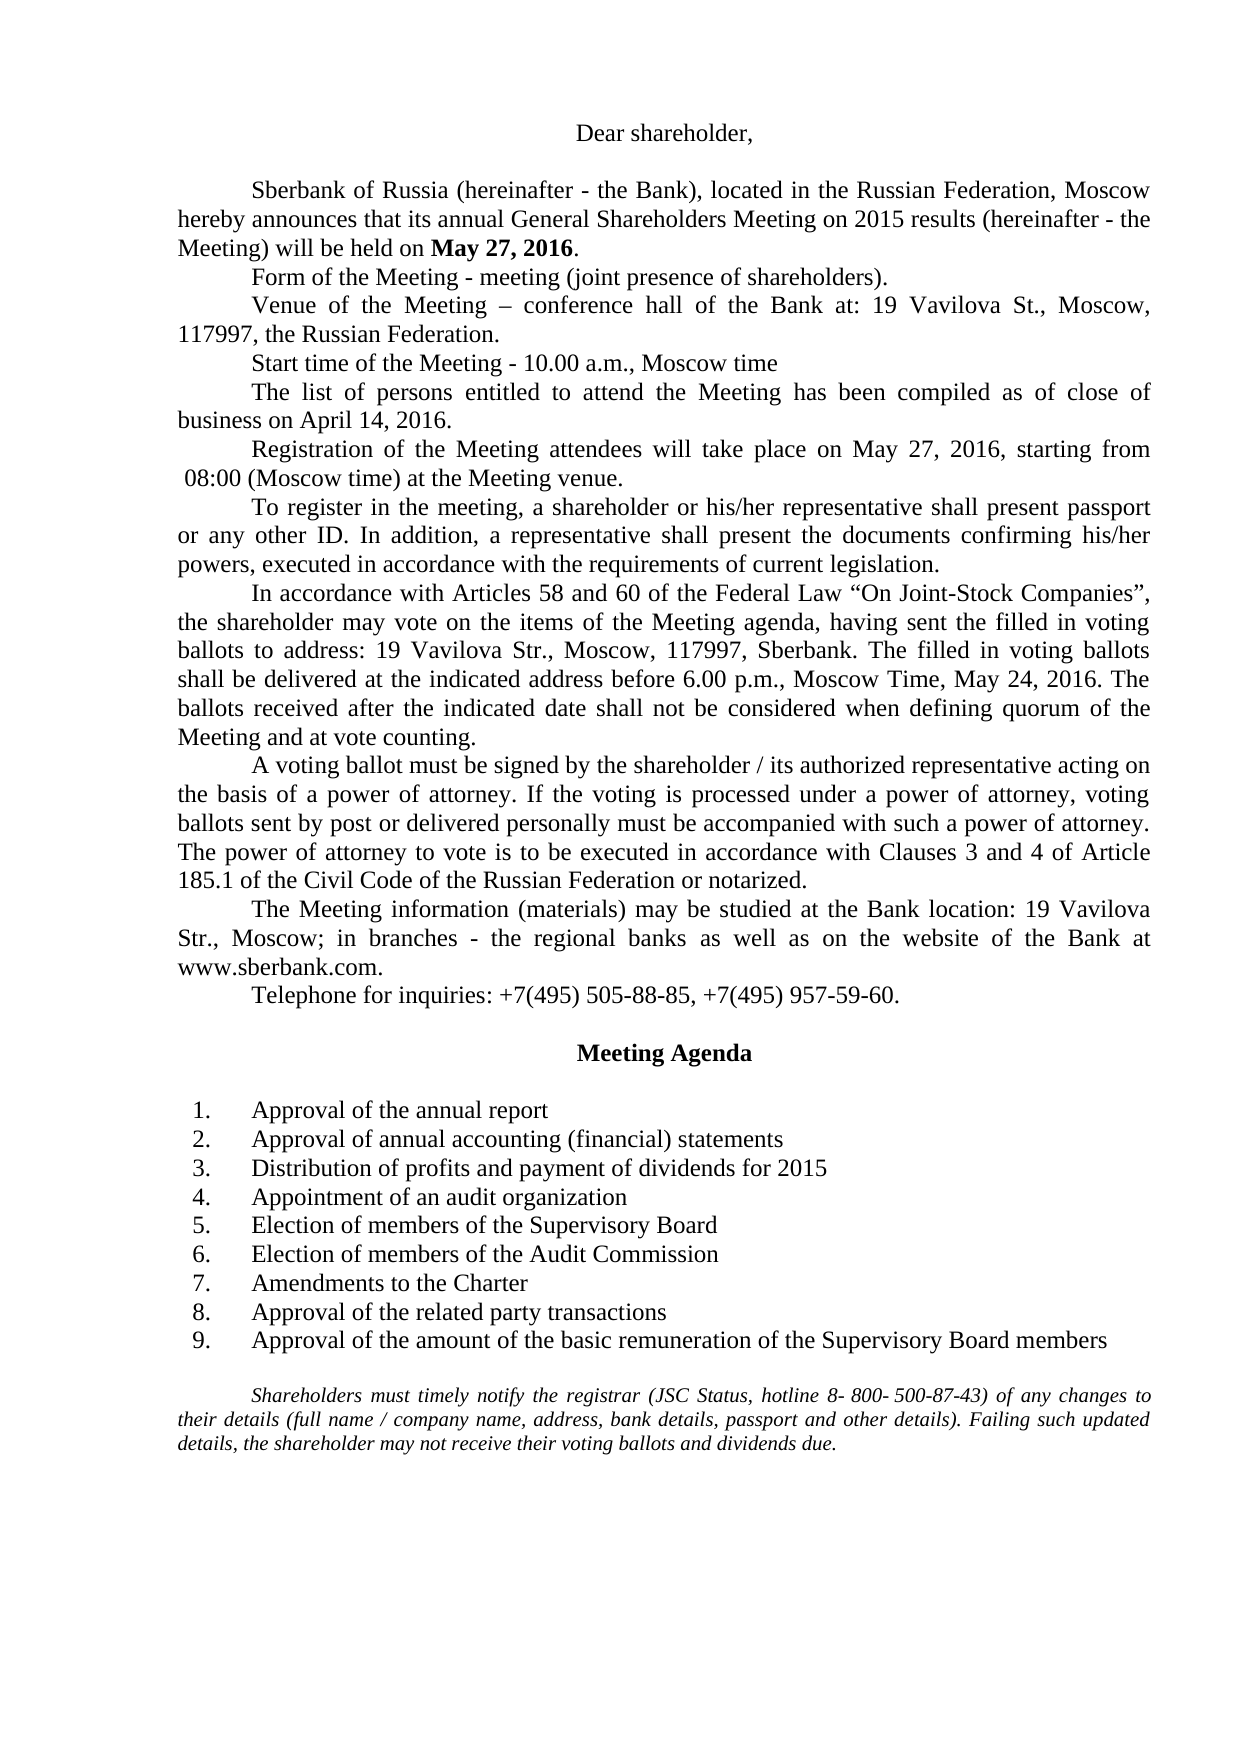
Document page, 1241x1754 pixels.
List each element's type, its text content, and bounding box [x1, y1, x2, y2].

text In accordance with Articles 58 and 60 of the Federal Law “On Joint-Stock Companies”, the shareholder may vote on the items of the Meeting agenda, having sent the filled in voting ballots to address: 19 Vavilova Str., Moscow, 117997, Sberbank. The filled in voting ballots shall be delivered at the indicated address before 6.00 p.m., Moscow Time, May 24, 2016. The ballots received after the indicated date shall not be considered when defining quorum of the Meeting and at vote counting. [177, 578, 1152, 751]
list Approval of the amount of the basic remuneration of the Supervisory Board members [192, 1326, 1152, 1354]
text Registration of the Meeting attendees will take place on May 27, 2016, starting from 08:00 (Moscow time) at the Meeting venue. [184, 434, 1152, 492]
list Election of members of the Supervisory Board [192, 1211, 1152, 1239]
list Amendments to the Charter [192, 1268, 1152, 1297]
text Venue of the Meeting – conference hall of the Bank at: 19 Vavilova St., Moscow, 117997, the Russian Federation. [177, 291, 1152, 348]
list Approval of the annual report [192, 1096, 1152, 1124]
list Approval of annual accounting (financial) statements [192, 1124, 1152, 1153]
text To register in the meeting, a shareholder or his/her representative shall present passport or any other ID. In addition, a representative shall present the documents confirming his/her powers, executed in accordance with the requirements of current legislation. [177, 492, 1152, 578]
text A voting ballot must be signed by the shareholder / its authorized representative acting on the basis of a power of attorney. If the voting is processed under a power of attorney, voting ballots sent by post or delivered personally must be accompanied with such a power of attorney. The power of attorney to vote is to be executed in accordance with Clauses 3 and 4 of Article 185.1 of the Civil Code of the Russian Federation or notarized. [177, 751, 1152, 894]
text Sberbank of Russia (hereinafter - the Bank), located in the Russian Federation, Moscow hereby announces that its annual General Shareholders Meeting on 2015 results (hereinafter - the Meeting) will be held on May 27, 2016. [177, 176, 1152, 262]
text Dear shareholder, [177, 118, 1152, 147]
text Start time of the Meeting - 10.00 a.m., Moscow time [177, 348, 1152, 377]
list Distribution of profits and payment of dividends for 2015 [192, 1153, 1152, 1182]
list Approval of the related party transactions [192, 1297, 1152, 1326]
list Election of members of the Audit Commission [192, 1239, 1152, 1268]
text Form of the Meeting - meeting (joint presence of shareholders). [177, 262, 1152, 291]
text Shareholders must timely notify the registrar (JSC Status, hotline 8- 800- 500-87-43) of any changes to their details (full name / company name, address, bank details, passport and other details). Failing such updated details, the shareholder may not receive their voting ballots and dividends due. [177, 1383, 1152, 1455]
text The list of persons entitled to attend the Meeting has been compiled as of close of business on April 14, 2016. [177, 377, 1152, 434]
text Telephone for inquiries: +7(495) 505-88-85, +7(495) 957-59-60. [177, 981, 1152, 1009]
list Appointment of an audit organization [192, 1182, 1152, 1211]
text The Meeting information (materials) may be studied at the Bank location: 19 Vavilova Str., Moscow; in branches - the regional banks as well as on the website of the Bank at www.sberbank.com. [177, 894, 1152, 981]
text Meeting Agenda [177, 1038, 1152, 1067]
